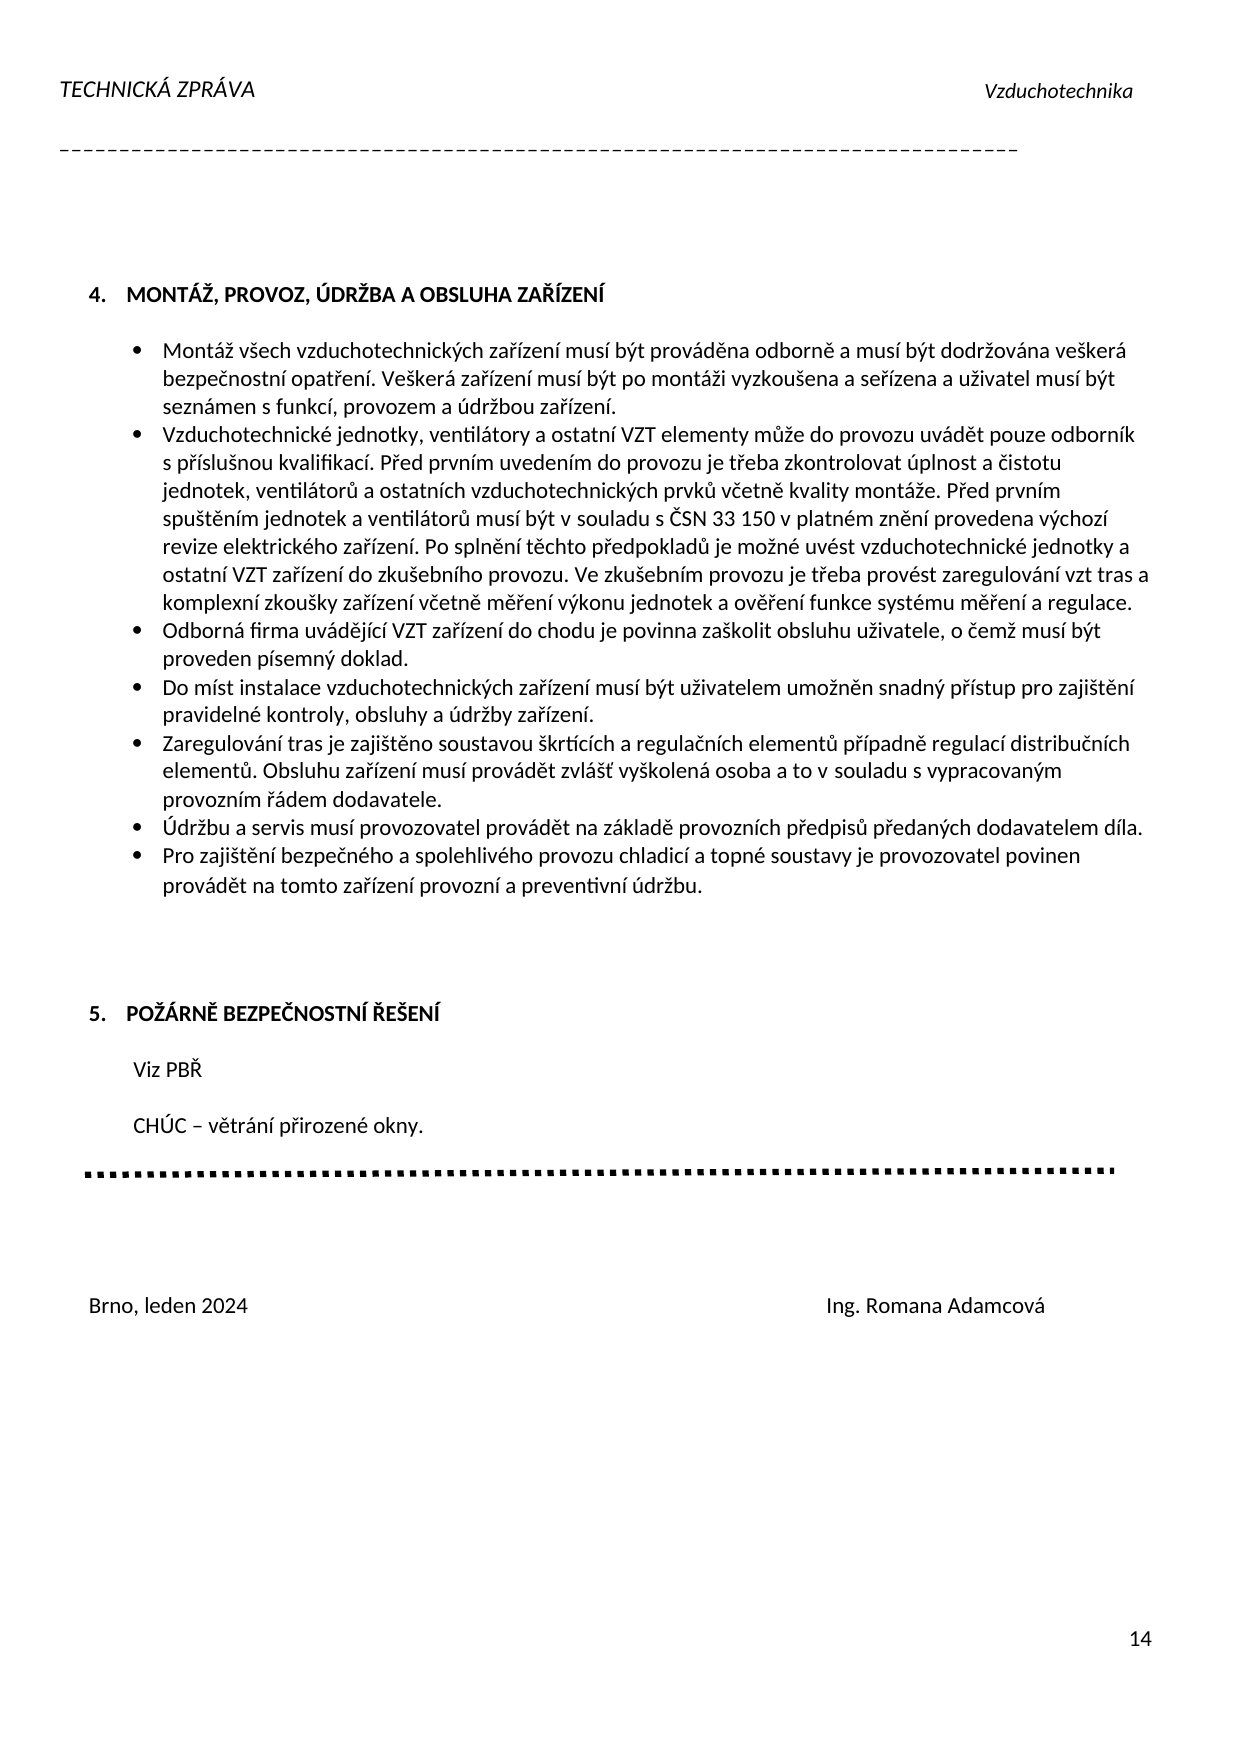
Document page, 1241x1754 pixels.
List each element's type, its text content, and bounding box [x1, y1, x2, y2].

list Odborná firma uvádějící VZT zařízení do chodu je povinna zaškolit obsluhu uživatele, o čemž musí být proveden písemný doklad. [133, 617, 1152, 673]
text Viz PBŘ [133, 1055, 1152, 1083]
list Údržbu a servis musí provozovatel provádět na základě provozních předpisů předaných dodavatelem díla. [133, 813, 1152, 841]
list Montáž všech vzduchotechnických zařízení musí být prováděna odborně a musí být dodržována veškerá bezpečnostní opatření. Veškerá zařízení musí být po montáži vyzkoušena a seřízena a uživatel musí být seznámen s funkcí, provozem a údržbou zařízení. [133, 336, 1152, 420]
list Zaregulování tras je zajištěno soustavou škrtících a regulačních elementů případně regulací distribučních elementů. Obsluhu zařízení musí provádět zvlášť vyškolená osoba a to v souladu s vypracovaným provozním řádem dodavatele. [133, 729, 1152, 813]
text 5. POŽÁRNĚ BEZPEČNOSTNÍ ŘEŠENÍ [89, 999, 1099, 1027]
list Vzduchotechnické jednotky, ventilátory a ostatní VZT elementy může do provozu uvádět pouze odborník s příslušnou kvalifikací. Před prvním uvedením do provozu je třeba zkontrolovat úplnost a čistotu jednotek, ventilátorů a ostatních vzduchotechnických prvků včetně kvality montáže. Před prvním spuštěním jednotek a ventilátorů musí být v souladu s ČSN 33 150 v platném znění provedena výchozí revize elektrického zařízení. Po splnění těchto předpokladů je možné uvést vzduchotechnické jednotky a ostatní VZT zařízení do zkušebního provozu. Ve zkušebním provozu je třeba provést zaregulování vzt tras a komplexní zkoušky zařízení včetně měření výkonu jednotek a ověření funkce systému měření a regulace. [133, 420, 1152, 617]
list Pro zajištění bezpečného a spolehlivého provozu chladicí a topné soustavy je provozovatel povinen provádět na tomto zařízení provozní a preventivní údržbu. [133, 841, 1152, 899]
text Brno, leden 2024 Ing. Romana Adamcová [89, 1291, 1099, 1319]
text 4. Montáž, provoz, údržba a obsluha zařízení [89, 280, 1099, 308]
text CHÚC – větrání přirozené okny. [133, 1111, 1152, 1139]
list Do míst instalace vzduchotechnických zařízení musí být uživatelem umožněn snadný přístup pro zajištění pravidelné kontroly, obsluhy a údržby zařízení. [133, 673, 1152, 729]
